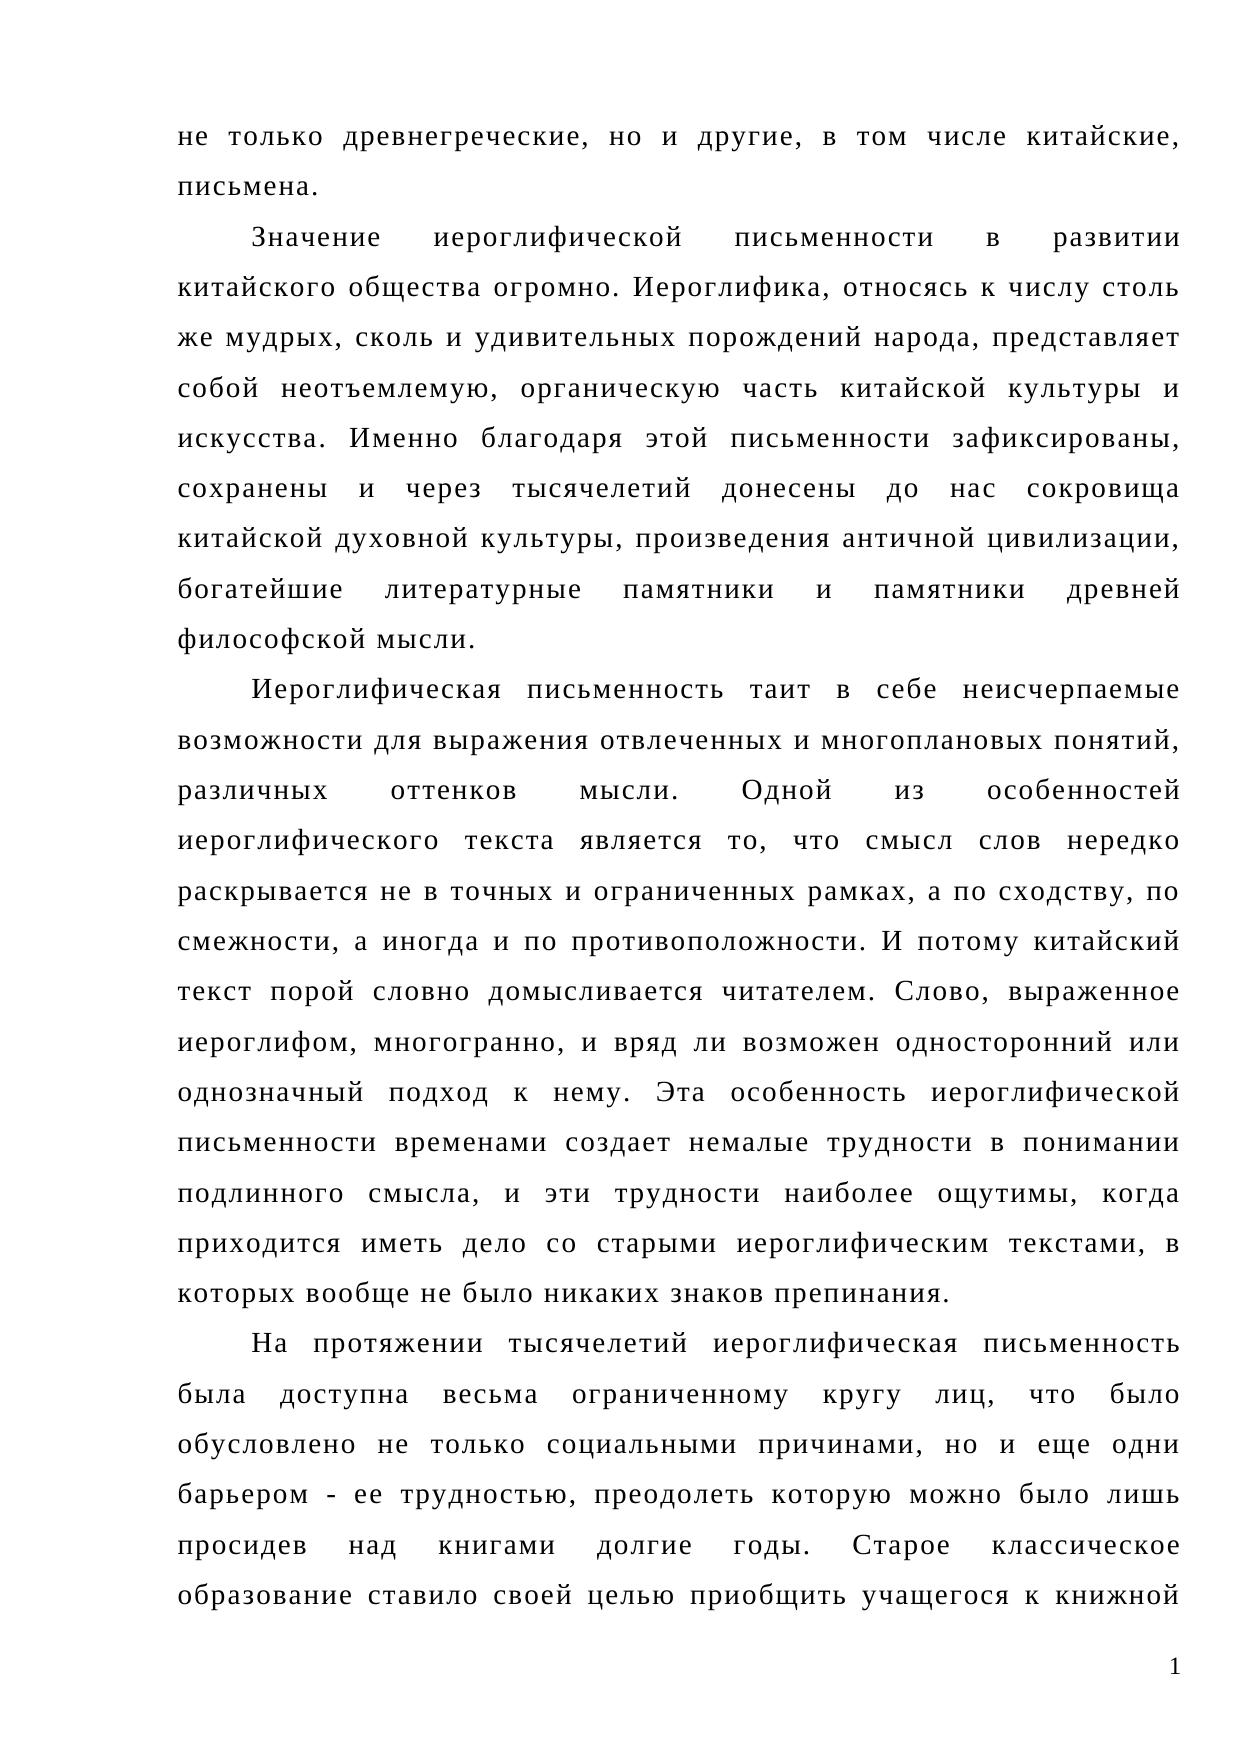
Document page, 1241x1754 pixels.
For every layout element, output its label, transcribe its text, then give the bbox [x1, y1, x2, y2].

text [177, 118, 1181, 202]
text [177, 1326, 1181, 1611]
text Значение иероглифической письменности в развитии китайского общества огромно. Иероглифика, относясь к числу столь же мудрых, сколь и удивительных порождений народа, представляет собой неотъемлемую, органическую часть китайской культуры и искусства. Именно благодаря этой письменности зафиксированы, сохранены и через тысячелетий донесены до нас сокровища китайской духовной культуры, произведения античной цивилизации, богатейшие литературные памятники и памятники древней философской мысли. [177, 219, 1181, 655]
text Иероглифическая письменность таит в себе неисчерпаемые возможности для выражения отвлеченных и многоплановых понятий, различных оттенков мысли. Одной из особенностей иероглифического текста является то, что смысл слов нередко раскрывается не в точных и ограниченных рамках, а по сходству, по смежности, а иногда и по противоположности. И потому китайский текст порой словно домысливается читателем. Слово, выраженное иероглифом, многогранно, и вряд ли возможен односторонний или однозначный подход к нему. Эта особенность иероглифической письменности временами создает немалые трудности в понимании подлинного смысла, и эти трудности наиболее ощутимы, когда приходится иметь дело со старыми иероглифическим текстами, в которых вообще не было никаких знаков препинания. [177, 672, 1181, 1309]
